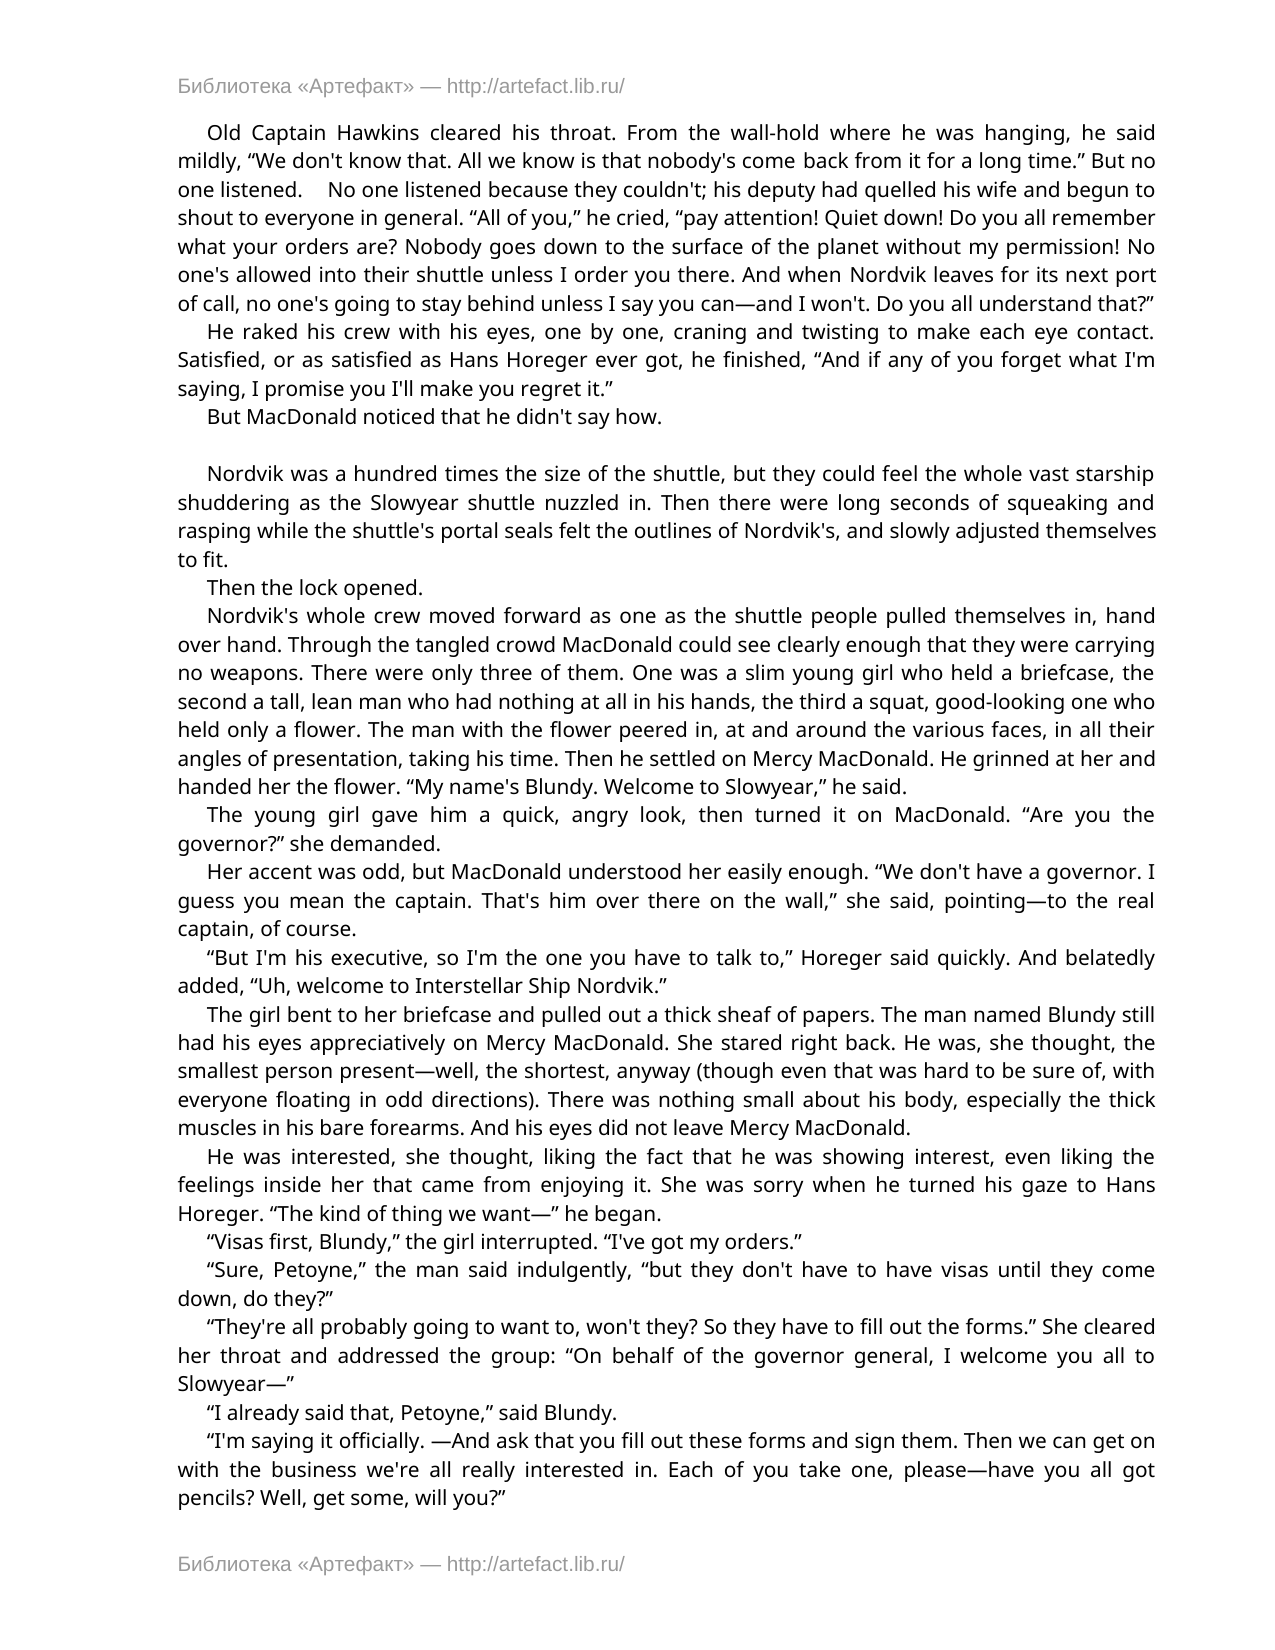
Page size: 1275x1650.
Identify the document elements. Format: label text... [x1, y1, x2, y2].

text “Visas first, Blundy,” the girl interrupted. “I've got my orders.” [177, 1227, 1157, 1256]
text Then the lock opened. [177, 573, 1157, 602]
text “Sure, Petoyne,” the man said indulgently, “but they don't have to have visas until they come down, do they?” [177, 1256, 1157, 1312]
text “They're all probably going to want to, won't they? So they have to fill out the forms.” She cleared her throat and addressed the group: “On behalf of the governor general, I welcome you all to Slowyear—” [177, 1312, 1157, 1398]
text The young girl gave him a quick, angry look, then turned it on MacDonald. “Are you the governor?” she demanded. [177, 801, 1157, 857]
text Nordvik's whole crew moved forward as one as the shuttle people pulled themselves in, hand over hand. Through the tangled crowd MacDonald could see clearly enough that they were carrying no weapons. There were only three of them. One was a slim young girl who held a briefcase, the second a tall, lean man who had nothing at all in his hands, the third a squat, good-looking one who held only a flower. The man with the flower peered in, at and around the various faces, in all their angles of presentation, taking his time. Then he settled on Mercy MacDonald. He grinned at her and handed her the flower. “My name's Blundy. Welcome to Slowyear,” he said. [177, 602, 1157, 801]
text He raked his crew with his eyes, one by one, craning and twisting to make each eye contact. Satisfied, or as satisfied as Hans Horeger ever got, he finished, “And if any of you forget what I'm saying, I promise you I'll make you regret it.” [177, 317, 1157, 402]
text Nordvik was a hundred times the size of the shuttle, but they could feel the whole vast starship shuddering as the Slowyear shuttle nuzzled in. Then there were long seconds of squeaking and rasping while the shuttle's portal seals felt the outlines of Nordvik's, and slowly adjusted themselves to fit. [177, 459, 1157, 573]
text “I already said that, Petoyne,” said Blundy. [177, 1398, 1157, 1426]
text “I'm saying it officially. —And ask that you fill out these forms and sign them. Then we can get on with the business we're all really interested in. Each of you take one, please—have you all got pencils? Well, get some, will you?” [177, 1426, 1157, 1512]
text “But I'm his executive, so I'm the one you have to talk to,” Horeger said quickly. And belatedly added, “Uh, welcome to Interstellar Ship Nordvik.” [177, 943, 1157, 1000]
text The girl bent to her briefcase and pulled out a thick sheaf of papers. The man named Blundy still had his eyes appreciatively on Mercy MacDonald. She stared right back. He was, she thought, the smallest person present—well, the shortest, anyway (though even that was hard to be sure of, with everyone floating in odd directions). There was nothing small about his body, especially the thick muscles in his bare forearms. And his eyes did not leave Mercy MacDonald. [177, 1000, 1157, 1142]
text Old Captain Hawkins cleared his throat. From the wall-hold where he was hanging, he said mildly, “We don't know that. All we know is that nobody's come back from it for a long time.” But no one listened. No one listened because they couldn't; his deputy had quelled his wife and begun to shout to everyone in general. “All of you,” he cried, “pay attention! Quiet down! Do you all remember what your orders are? Nobody goes down to the surface of the planet without my permission! No one's allowed into their shuttle unless I order you there. And when Nordvik leaves for its next port of call, no one's going to stay behind unless I say you can—and I won't. Do you all understand that?” [177, 118, 1157, 317]
text Her accent was odd, but MacDonald understood her easily enough. “We don't have a governor. I guess you mean the captain. That's him over there on the wall,” she said, pointing—to the real captain, of course. [177, 857, 1157, 943]
text He was interested, she thought, liking the fact that he was showing interest, even liking the feelings inside her that came from enjoying it. She was sorry when he turned his gaze to Hans Horeger. “The kind of thing we want—” he began. [177, 1142, 1157, 1227]
text But MacDonald noticed that he didn't say how. [177, 402, 1157, 431]
